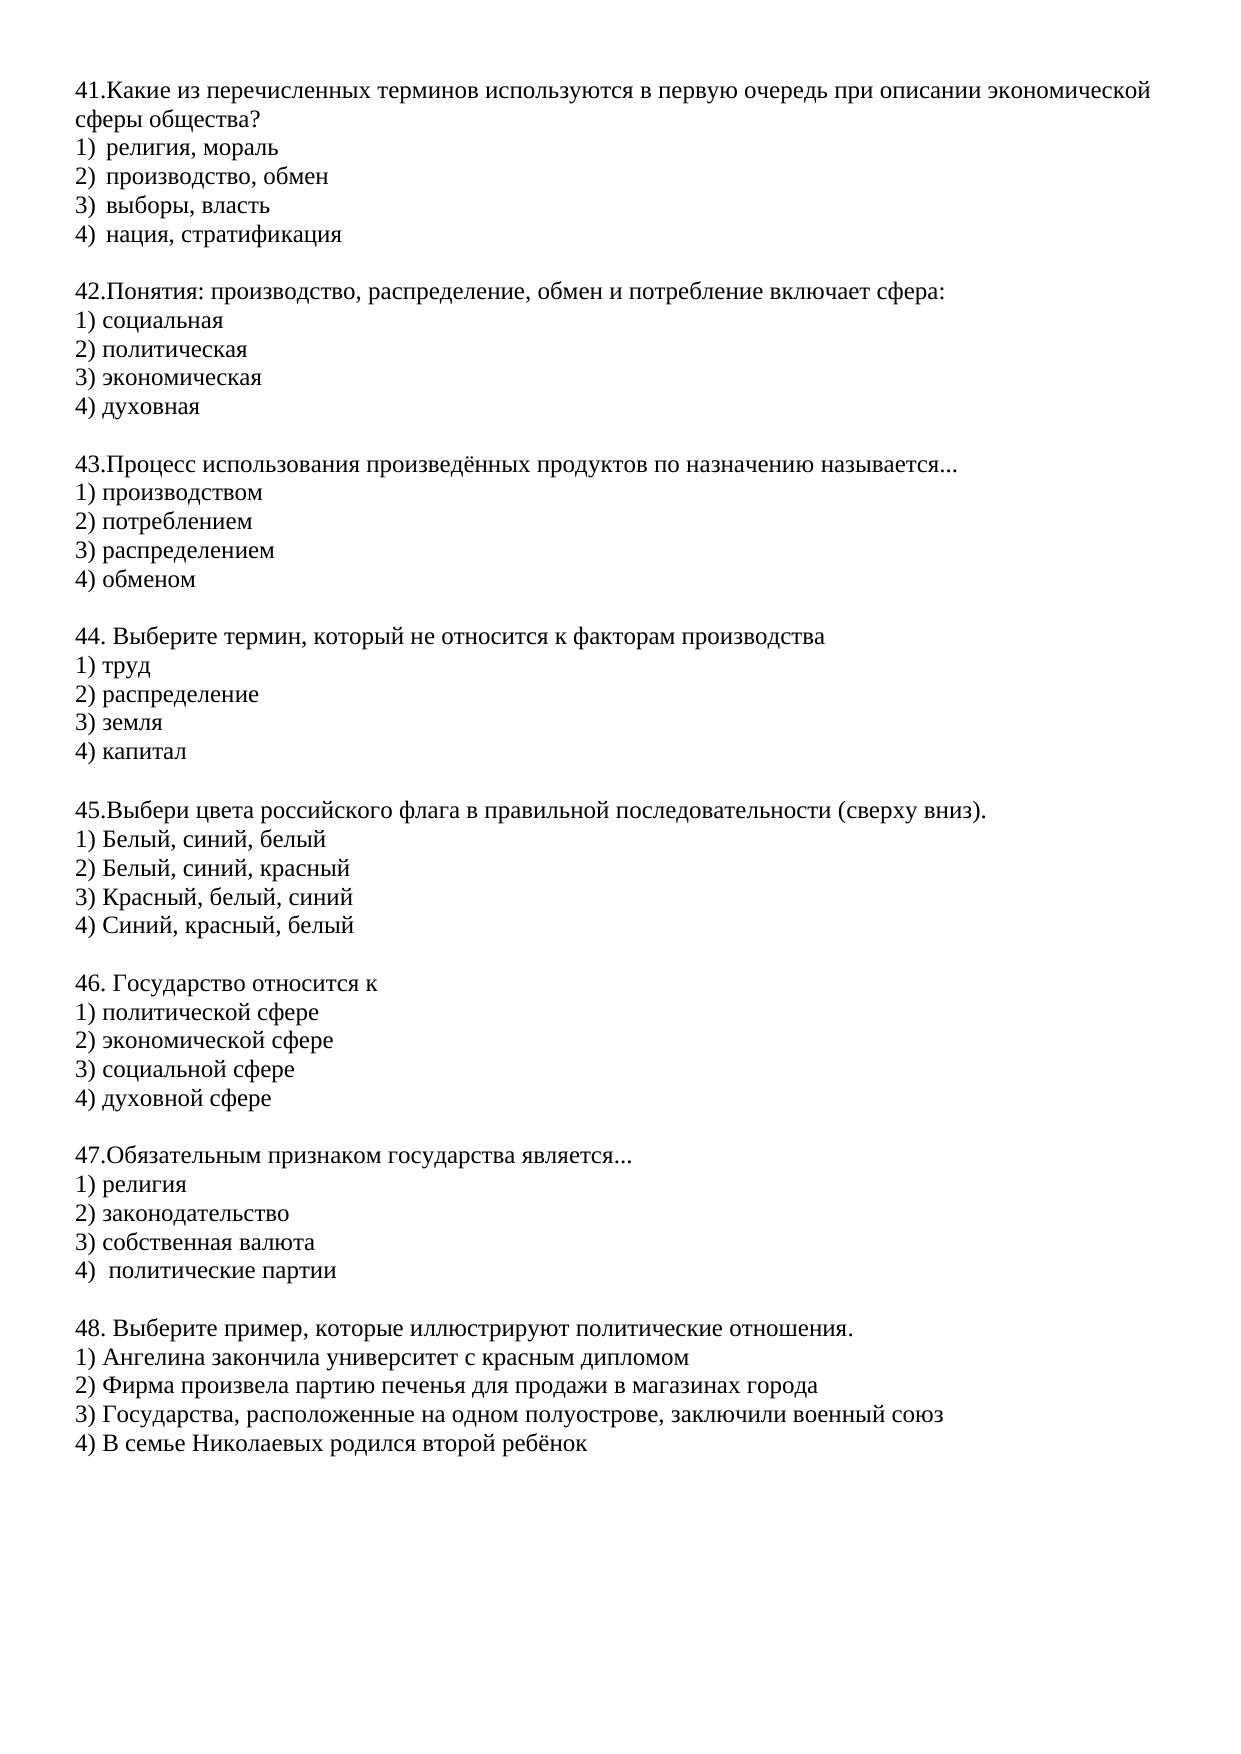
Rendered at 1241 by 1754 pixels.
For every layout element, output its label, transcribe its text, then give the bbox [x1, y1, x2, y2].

text 41.Какие из перечисленных терминов используются в первую очередь при описании экономической сферы общества? [75, 75, 1165, 132]
text 42.Понятия: производство, распределение, обмен и потребление включает сфера: [75, 276, 1165, 305]
text 2) экономической сфере [75, 1026, 1165, 1054]
text 3) распределением [75, 535, 1165, 564]
text 47.Обязательным признаком государства является... [75, 1141, 1165, 1169]
text 46. Государство относится к [75, 968, 1165, 997]
text 4) Синий, красный, белый [75, 911, 1165, 939]
text 1) политической сфере [75, 997, 1165, 1026]
text 3) выборы, власть [75, 190, 1165, 219]
text 2) законодательство [75, 1198, 1165, 1227]
text 44. Выберите термин, который не относится к факторам производства [75, 621, 1165, 650]
text 48. Выберите пример, которые иллюстрируют политические отношения. [75, 1313, 1165, 1342]
text 43.Процесс использования произведённых продуктов по назначению называется... [75, 449, 1165, 477]
text 2) Белый, синий, красный [75, 853, 1165, 882]
text 1) Ангелина закончила университет с красным дипломом [75, 1342, 1165, 1371]
text 2) распределение [75, 679, 1165, 707]
text 3) социальной сфере [75, 1054, 1165, 1083]
text 4) капитал [75, 736, 1165, 796]
text 2) Фирма произвела партию печенья для продажи в магазинах города [75, 1371, 1165, 1399]
text 1) социальная [75, 305, 1165, 334]
text 45.Выбери цвета российского флага в правильной последовательности (сверху вниз). [75, 796, 1165, 824]
text 2) потреблением [75, 506, 1165, 535]
text 2) производство, обмен [75, 161, 1165, 190]
text 4) духовной сфере [75, 1083, 1165, 1112]
text 3) Красный, белый, синий [75, 882, 1165, 911]
text 4) обменом [75, 564, 1165, 592]
text 1) религия [75, 1169, 1165, 1198]
text 1) Белый, синий, белый [75, 824, 1165, 853]
text 3) Государства, расположенные на одном полуострове, заключили военный союз [75, 1399, 1165, 1428]
text 3) экономическая [75, 362, 1165, 391]
text 4) политические партии [75, 1256, 1165, 1284]
text 1) производством [75, 477, 1165, 506]
text 4) нация, стратификация [75, 219, 1165, 247]
text 2) политическая [75, 334, 1165, 362]
text 3) земля [75, 707, 1165, 736]
text 3) собственная валюта [75, 1227, 1165, 1256]
text 4) духовная [75, 391, 1165, 420]
text 4) В семье Николаевых родился второй ребёнок [75, 1428, 1165, 1457]
text 1) труд [75, 650, 1165, 679]
text 1) религия, мораль [75, 132, 1165, 161]
